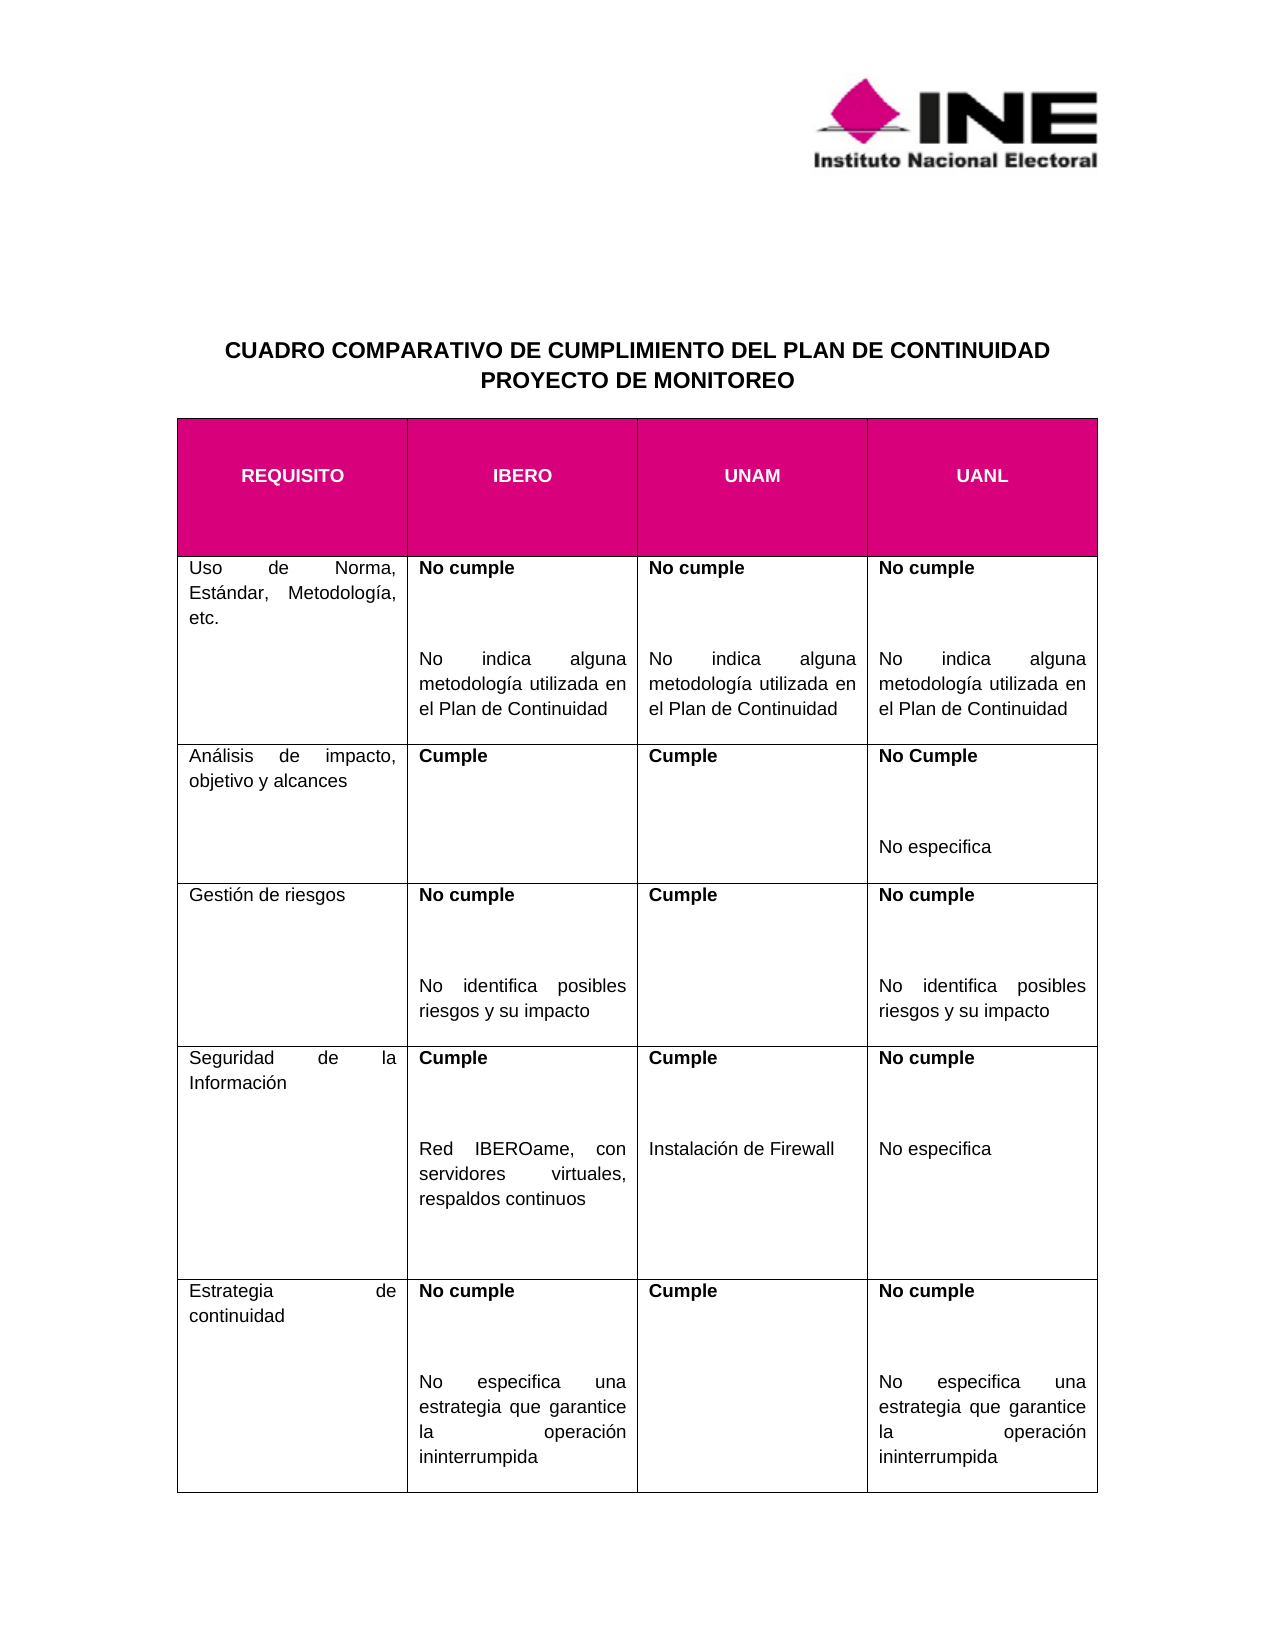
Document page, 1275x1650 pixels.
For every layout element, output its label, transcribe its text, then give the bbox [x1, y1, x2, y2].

text CUADRO COMPARATIVO DE CUMPLIMIENTO DEL PLAN DE CONTINUIDAD PROYECTO DE MONITOREO [177, 337, 1098, 393]
table_cell Cumple Instalación de Firewall [638, 1047, 867, 1279]
table_header UANL [868, 419, 1097, 556]
table_cell No Cumple No especifica [868, 745, 1097, 882]
table_header REQUISITO [178, 419, 407, 556]
table_cell Cumple [408, 745, 637, 882]
table_cell No cumple No identifica posibles riesgos y su impacto [408, 884, 637, 1046]
table_cell Cumple [638, 745, 867, 882]
table_header UNAM [638, 419, 867, 556]
table_cell No cumple No indica alguna metodología utilizada en el Plan de Continuidad [868, 557, 1097, 744]
table_cell Análisis de impacto, objetivo y alcances [178, 745, 407, 882]
table_cell Estrategia de continuidad [178, 1280, 407, 1492]
table_cell Seguridad de la Información [178, 1047, 407, 1279]
table_cell No cumple No especifica una estrategia que garantice la operación ininterrumpida [408, 1280, 637, 1492]
table_cell Cumple [638, 884, 867, 1046]
table_cell Gestión de riesgos [178, 884, 407, 1046]
table_header IBERO [408, 419, 637, 556]
table_cell Uso de Norma, Estándar, Metodología, etc. [178, 557, 407, 744]
table_cell Cumple [638, 1280, 867, 1492]
table_cell Cumple Red IBEROame, con servidores virtuales, respaldos continuos [408, 1047, 637, 1279]
table_cell No cumple No especifica [868, 1047, 1097, 1279]
table_cell No cumple No indica alguna metodología utilizada en el Plan de Continuidad [408, 557, 637, 744]
table_cell No cumple No identifica posibles riesgos y su impacto [868, 884, 1097, 1046]
table_cell No cumple No indica alguna metodología utilizada en el Plan de Continuidad [638, 557, 867, 744]
table_cell No cumple No especifica una estrategia que garantice la operación ininterrumpida [868, 1280, 1097, 1492]
